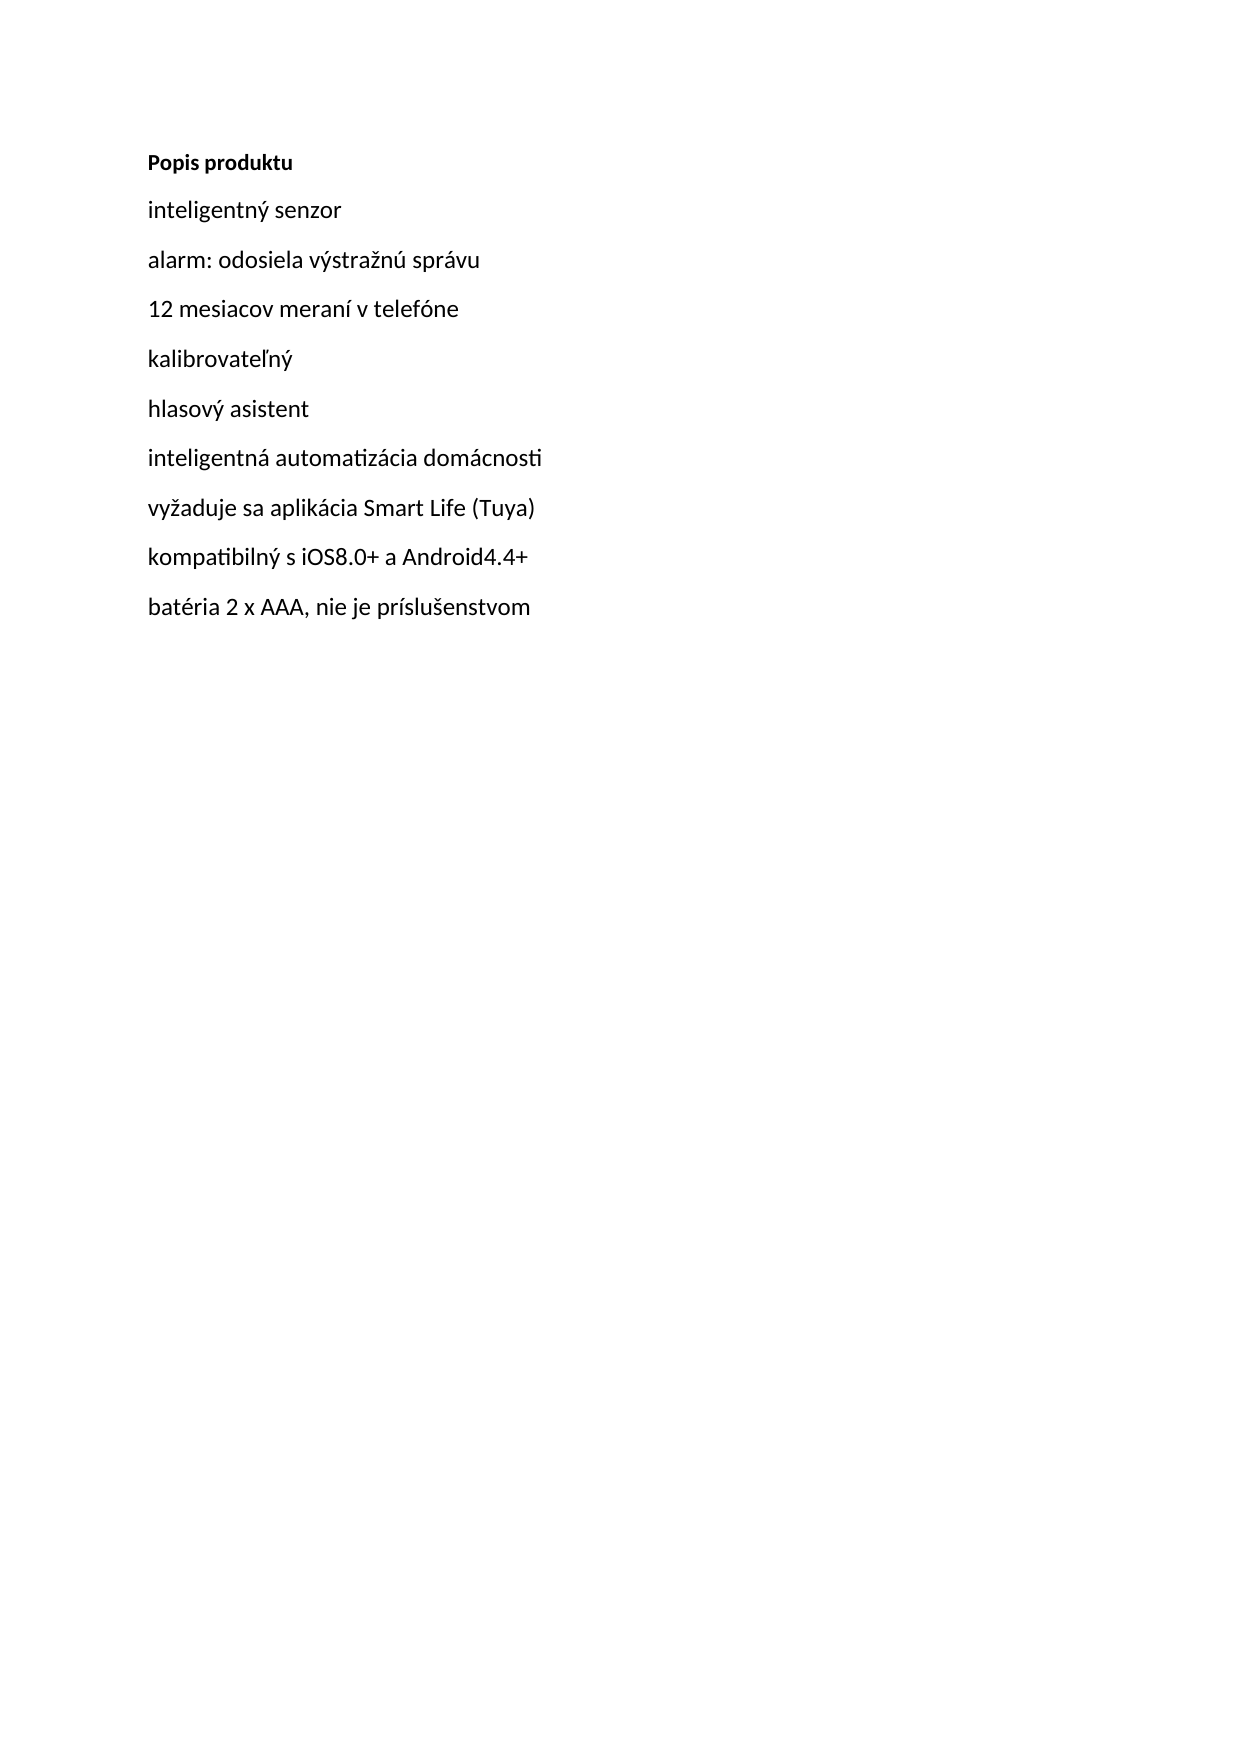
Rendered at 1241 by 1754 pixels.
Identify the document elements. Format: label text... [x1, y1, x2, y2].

text alarm: odosiela výstražnú správu [148, 244, 1093, 274]
text hlasový asistent [148, 393, 1093, 423]
text kompatibilný s iOS8.0+ a Android4.4+ [148, 542, 1093, 572]
text batéria 2 x AAA, nie je príslušenstvom [148, 591, 1093, 622]
text inteligentný senzor [148, 194, 1093, 225]
text inteligentná automatizácia domácnosti [148, 442, 1093, 473]
text kalibrovateľný [148, 343, 1093, 374]
text 12 mesiacov meraní v telefóne [148, 294, 1093, 324]
text Popis produktu [148, 148, 1093, 176]
text vyžaduje sa aplikácia Smart Life (Tuya) [148, 492, 1093, 522]
